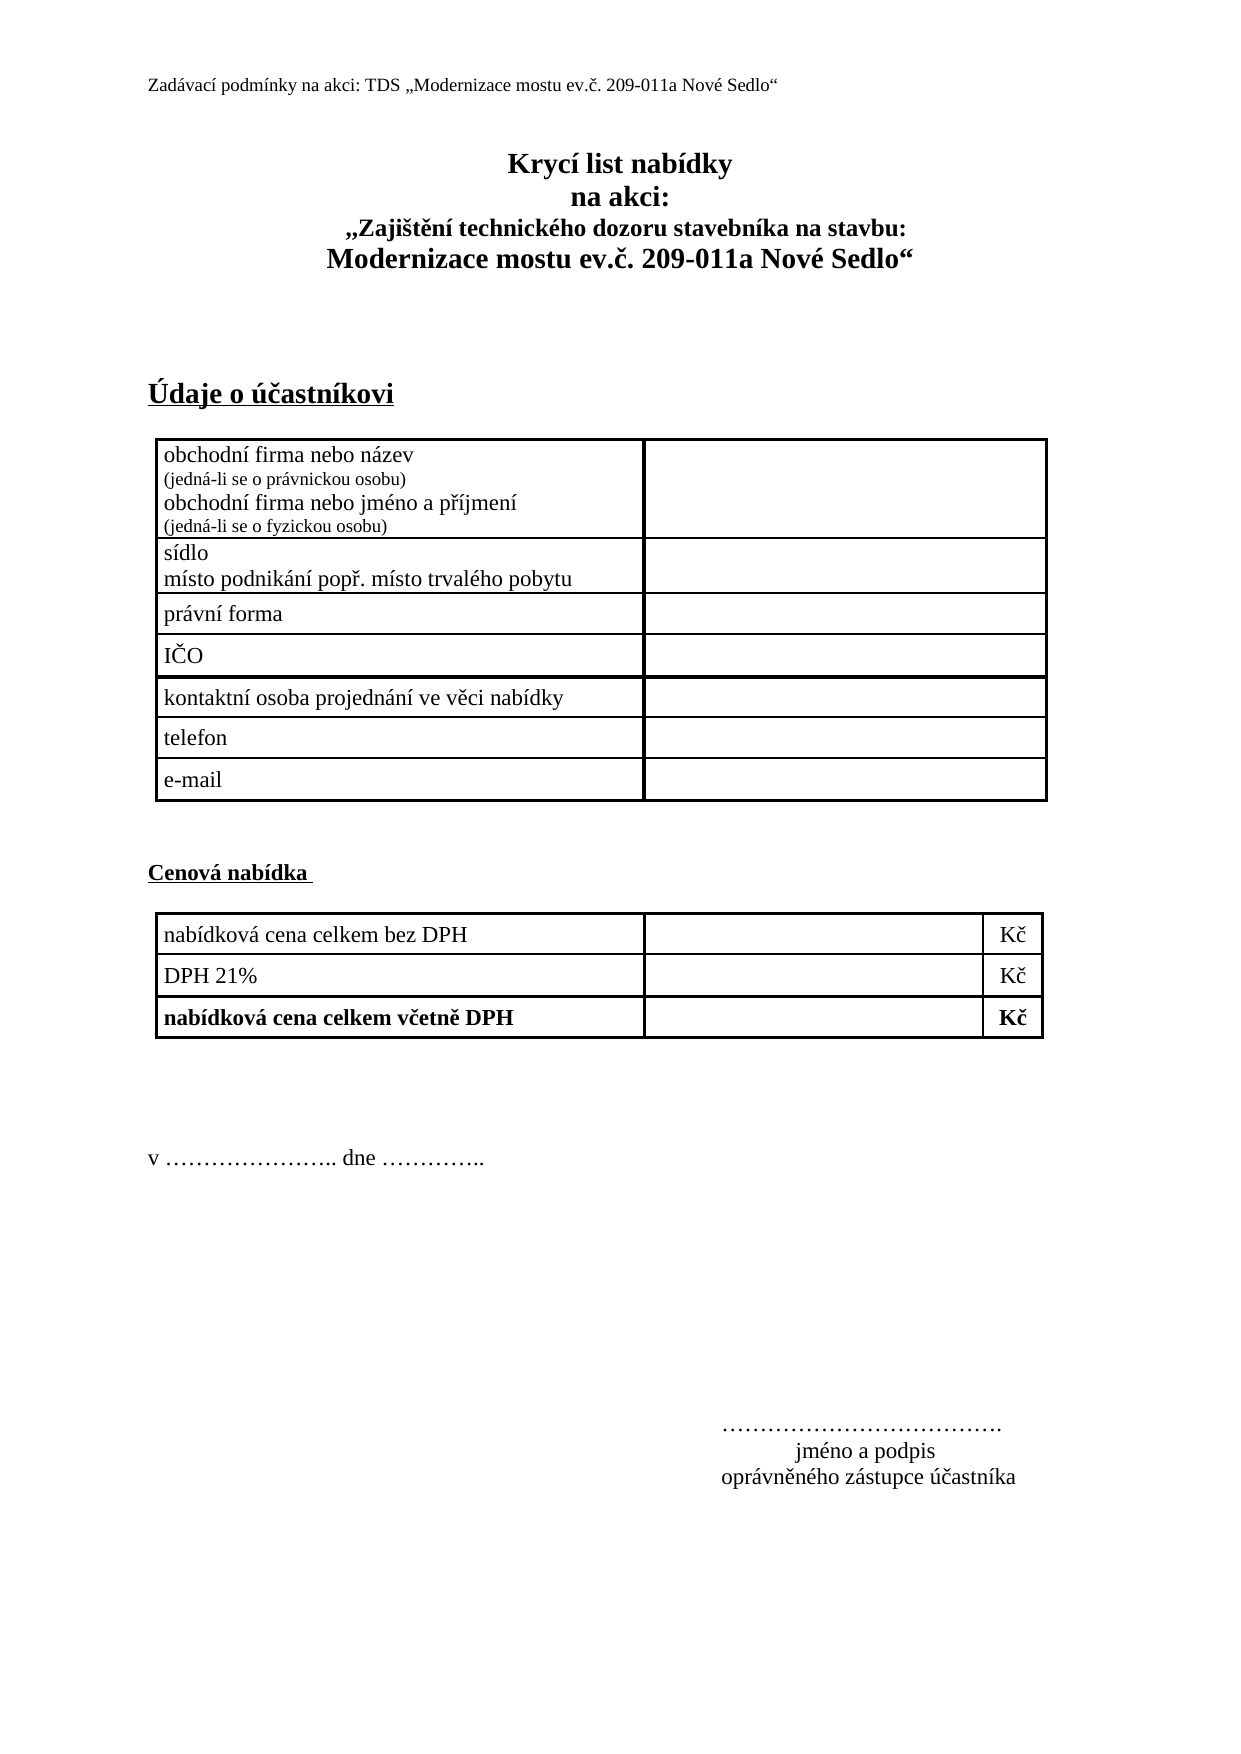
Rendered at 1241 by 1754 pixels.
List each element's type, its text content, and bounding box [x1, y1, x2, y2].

text ………………………………. [664, 1410, 1092, 1437]
table_cell DPH 21% [158, 955, 643, 994]
table_cell Kč [984, 955, 1041, 994]
text Modernizace mostu ev.č. 209-011a Nové Sedlo“ [148, 242, 1092, 275]
table_cell právní forma [158, 594, 642, 633]
table_cell IČO [158, 635, 642, 674]
table_cell telefon [158, 718, 642, 757]
table_cell [646, 759, 1045, 798]
table_cell [646, 635, 1045, 674]
table_header nabídková cena celkem bez DPH [158, 915, 643, 953]
table_cell [646, 998, 982, 1036]
table_cell sídlo místo podnikání popř. místo trvalého pobytu [158, 539, 642, 592]
table_header [646, 441, 1045, 537]
table_cell e-mail [158, 759, 642, 798]
table_cell Kč [984, 998, 1041, 1036]
text jméno a podpis [590, 1437, 1092, 1463]
table_header [646, 915, 982, 953]
subtitle Údaje o účastníkovi [148, 376, 1092, 409]
table_cell kontaktní osoba projednání ve věci nabídky [158, 679, 642, 716]
table_cell nabídková cena celkem včetně DPH [158, 998, 643, 1036]
table_cell [646, 679, 1045, 716]
text na akci: [148, 179, 1092, 213]
table_cell [646, 955, 982, 994]
table_cell [646, 594, 1045, 633]
table_cell [646, 718, 1045, 757]
table_header Kč [984, 915, 1041, 953]
text oprávněného zástupce účastníka [590, 1463, 1092, 1489]
table_cell [646, 539, 1045, 592]
text ,,Zajištění technického dozoru stavebníka na stavbu: [148, 213, 1092, 242]
text Krycí list nabídky [148, 146, 1092, 179]
text v ………………….. dne ………….. [148, 1144, 1092, 1171]
table_header obchodní firma nebo název (jedná-li se o právnickou osobu) obchodní firma nebo jméno a příjmení (jedná-li se o fyzickou osobu) [158, 441, 642, 537]
subtitle Cenová nabídka [148, 859, 1092, 886]
